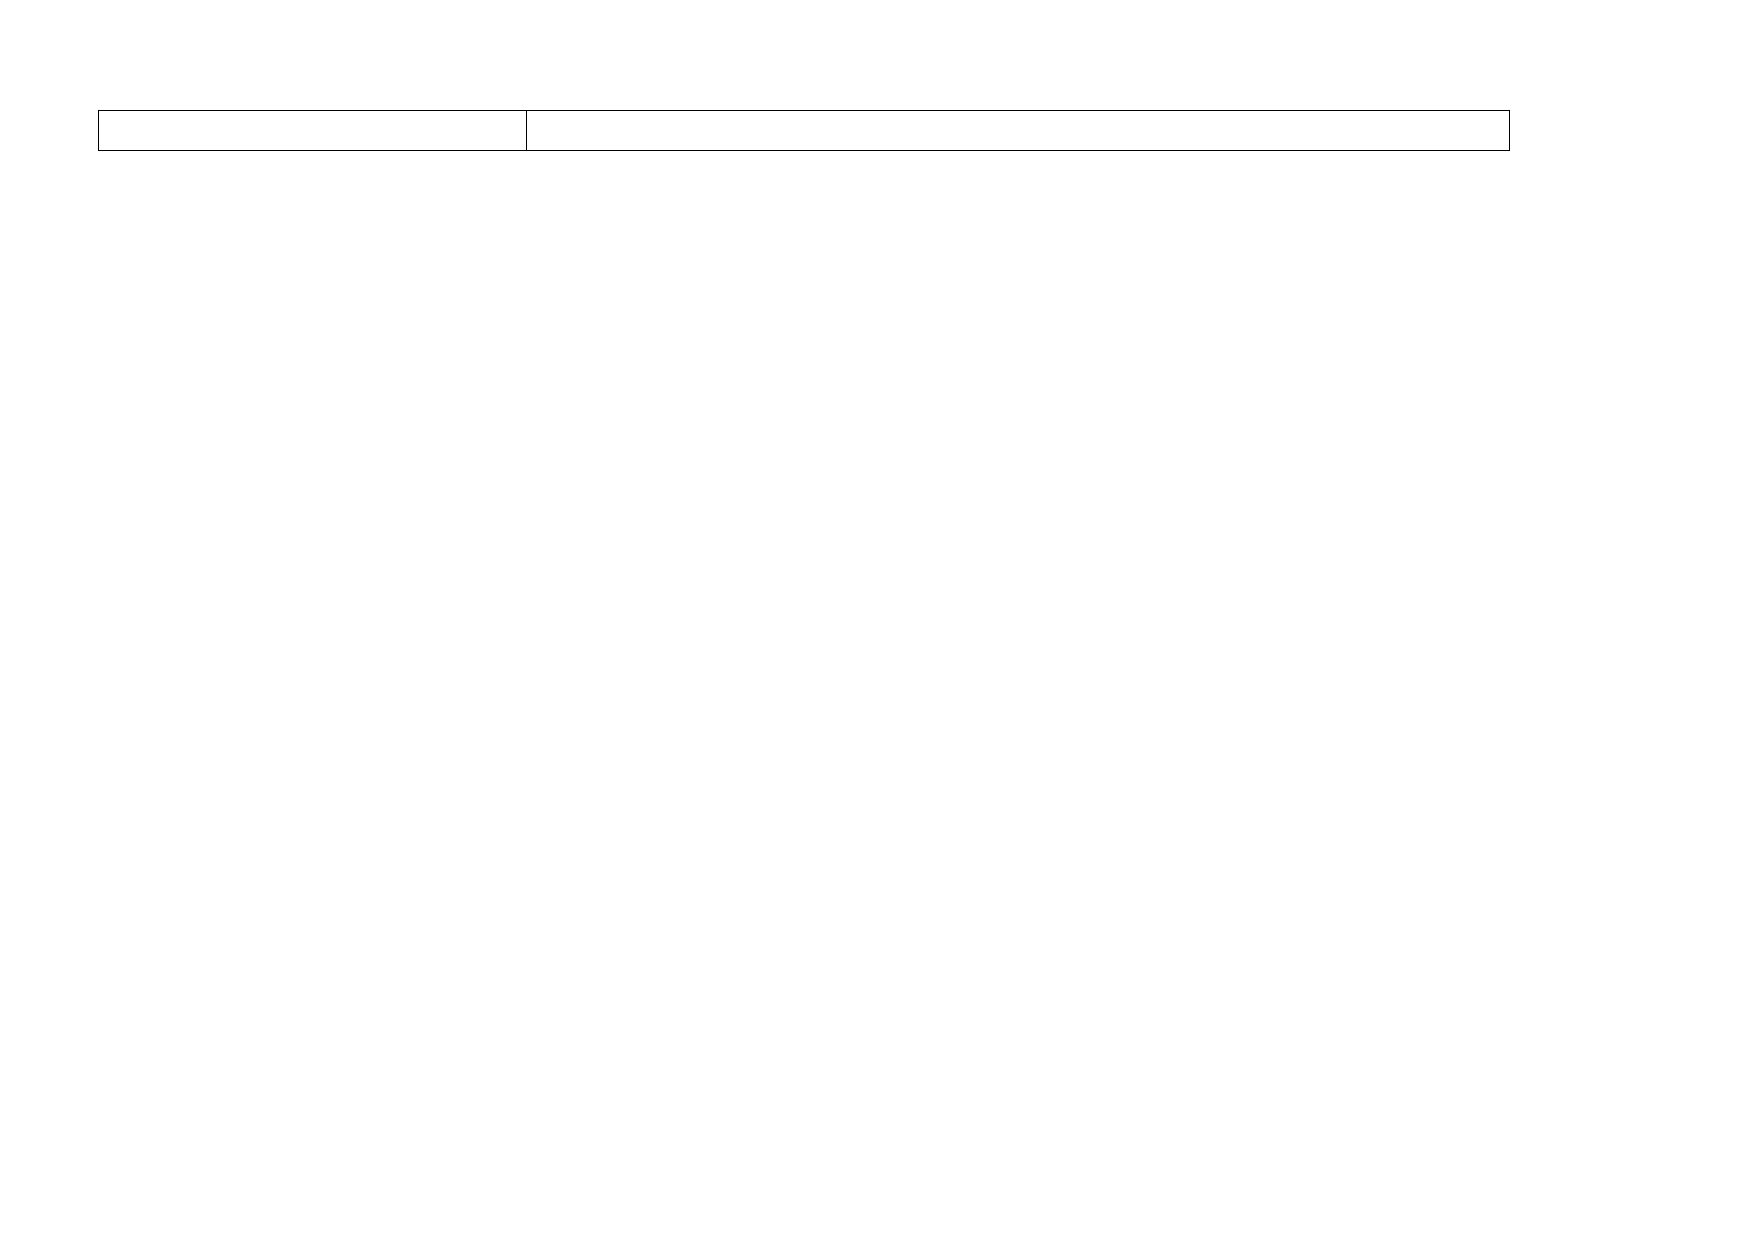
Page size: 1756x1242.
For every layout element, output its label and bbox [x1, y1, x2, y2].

table_cell [527, 111, 1509, 150]
table_cell [99, 111, 526, 150]
